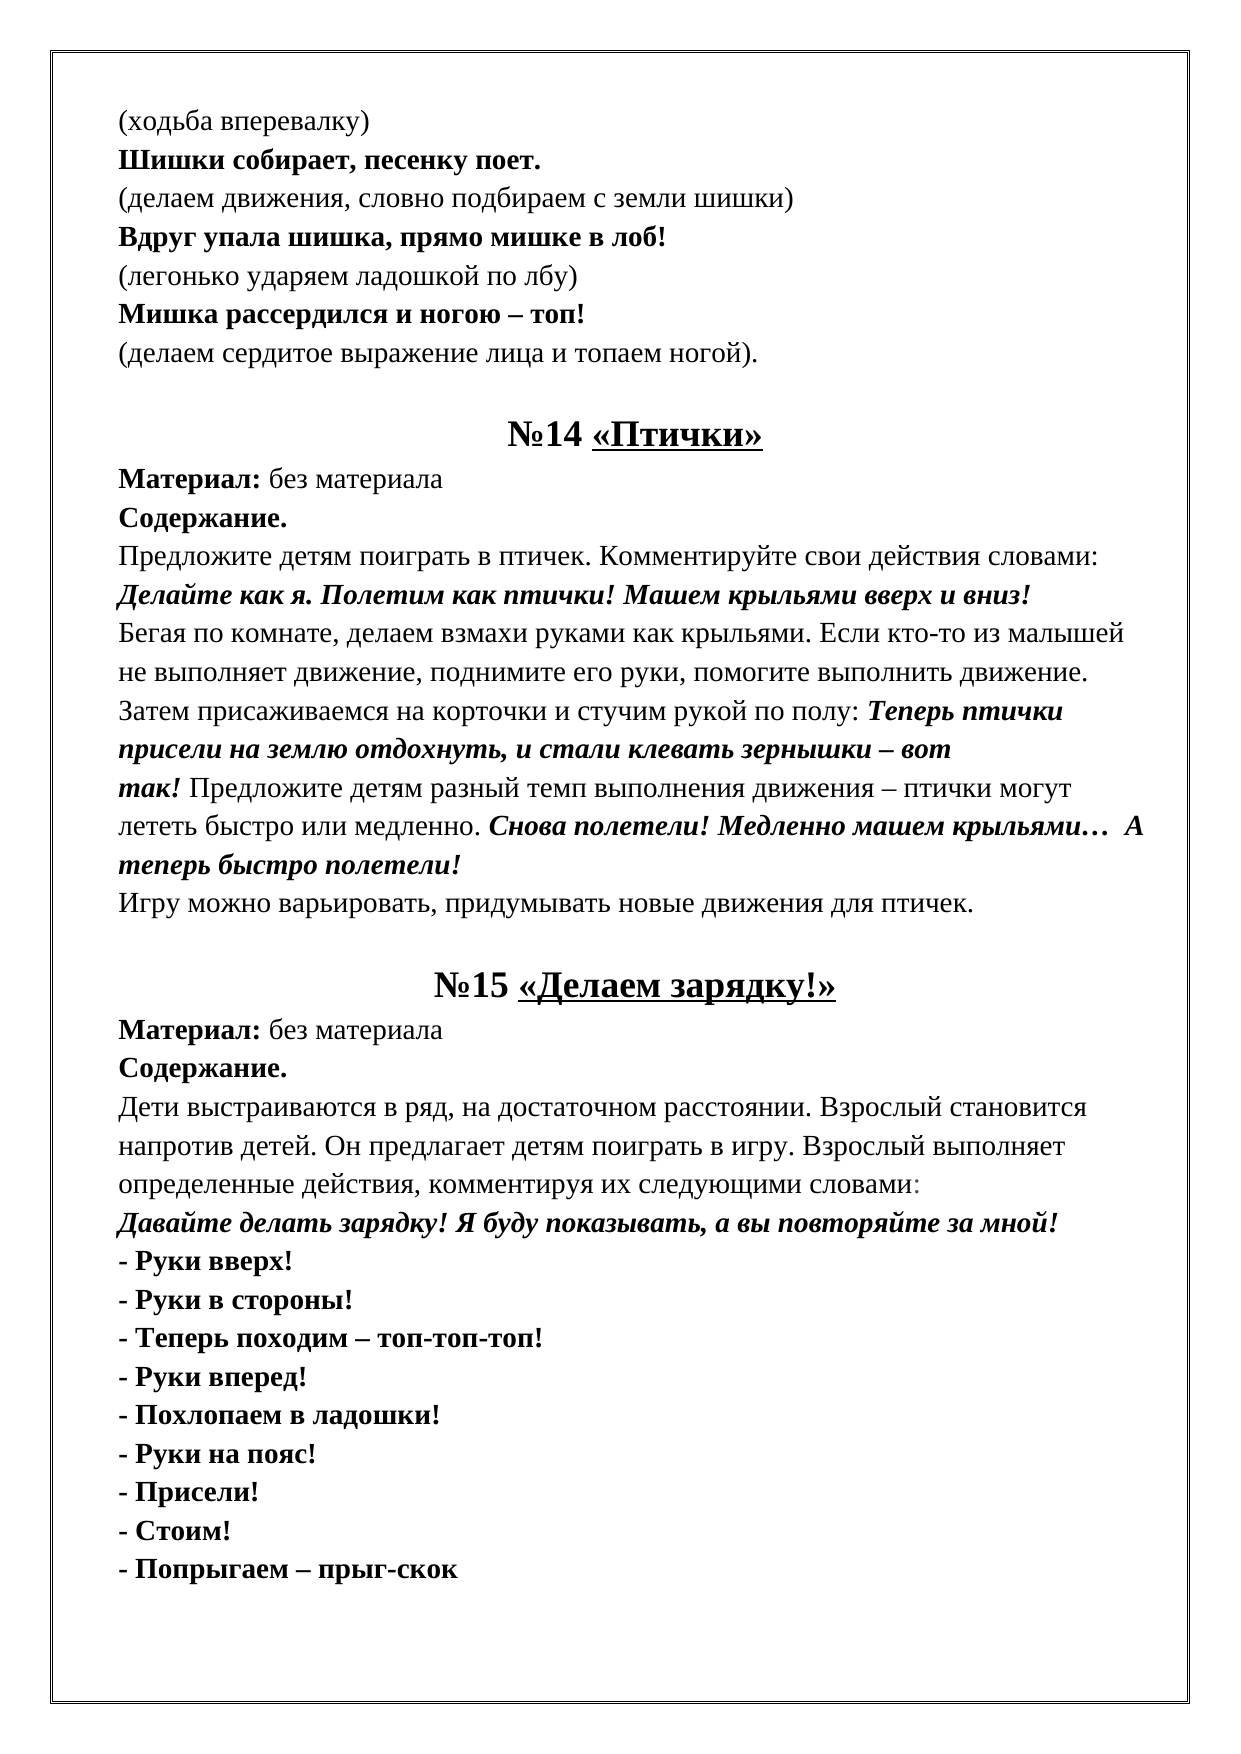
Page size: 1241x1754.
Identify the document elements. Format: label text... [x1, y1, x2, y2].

text Материал: без материала [118, 1012, 1152, 1046]
text Содержание. [118, 500, 1152, 533]
text - Похлопаем в ладошки! [118, 1397, 1152, 1431]
text - Руки в стороны! [118, 1282, 1152, 1315]
text - Попрыгаем – прыг-скок [118, 1552, 1152, 1585]
text Дети выстраиваются в ряд, на достаточном расстоянии. Взрослый становится напротив детей. Он предлагает детям поиграть в игру. Взрослый выполняет определенные действия, комментируя их следующими словами: Давайте делать зарядку! Я буду показывать, а вы повторяйте за мной! [118, 1089, 1152, 1238]
text - Присели! [118, 1474, 1152, 1508]
text Предложите детям поиграть в птичек. Комментируйте свои действия словами: Делайте как я. Полетим как птички! Машем крыльями вверх и вниз! Бегая по комнате, делаем взмахи руками как крыльями. Если кто-то из малышей не выполняет движение, поднимите его руки, помогите выполнить движение. Затем присаживаемся на корточки и стучим рукой по полу: Теперь птички присели на землю отдохнуть, и стали клевать зернышки – вот так! Предложите детям разный темп выполнения движения – птички могут лететь быстро или медленно. Снова полетели! Медленно машем крыльями… А теперь быстро полетели! Игру можно варьировать, придумывать новые движения для птичек. [118, 538, 1152, 919]
text - Стоим! [118, 1513, 1152, 1547]
text Содержание. [118, 1051, 1152, 1084]
text №14 «Птички» [118, 412, 1152, 455]
text - Руки вперед! [118, 1359, 1152, 1392]
text №15 «Делаем зарядку!» [118, 962, 1152, 1006]
text Материал: без материала [118, 461, 1152, 495]
text - Руки вверх! [118, 1243, 1152, 1277]
text - Теперь походим – топ-топ-топ! [118, 1320, 1152, 1354]
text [118, 103, 1152, 368]
text - Руки на пояс! [118, 1436, 1152, 1469]
